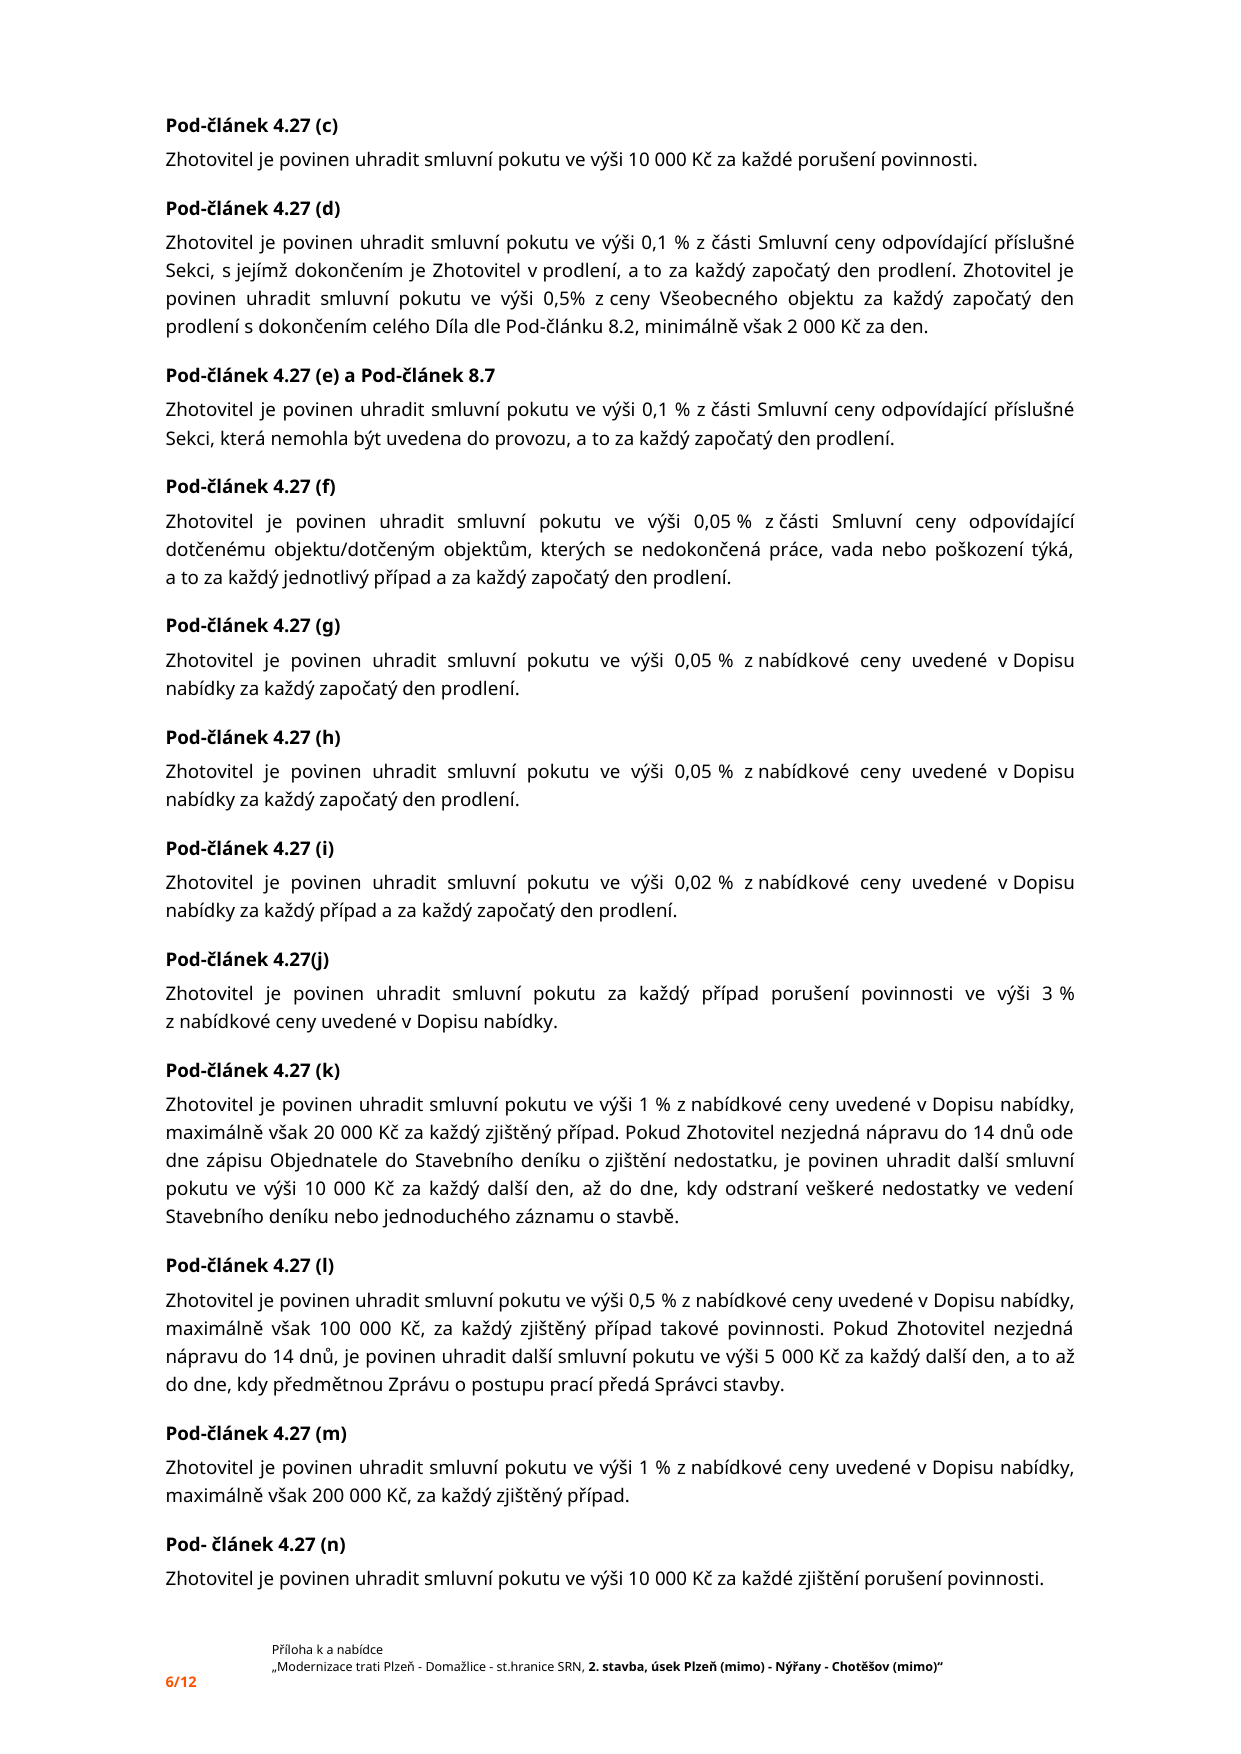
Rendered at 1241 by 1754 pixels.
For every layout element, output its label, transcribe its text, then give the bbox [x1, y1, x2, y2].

text Pod-článek 4.27 (c) [165, 112, 1075, 138]
text Pod-článek 4.27(j) [165, 946, 1075, 972]
text Pod-článek 4.27 (d) [165, 195, 1075, 221]
text Pod-článek 4.27 (i) [165, 835, 1075, 861]
text Zhotovitel je povinen uhradit smluvní pokutu za každý případ porušení povinnosti ve výši 3 % z nabídkové ceny uvedené v Dopisu nabídky. [165, 981, 1075, 1034]
text Zhotovitel je povinen uhradit smluvní pokutu ve výši 10 000 Kč za každé porušení povinnosti. [165, 146, 1075, 172]
text Pod-článek 4.27 (g) [165, 613, 1075, 638]
text Zhotovitel je povinen uhradit smluvní pokutu ve výši 0,05 % z části Smluvní ceny odpovídající dotčenému objektu/dotčeným objektům, kterých se nedokončená práce, vada nebo poškození týká, a to za každý jednotlivý případ a za každý započatý den prodlení. [165, 508, 1075, 589]
text Zhotovitel je povinen uhradit smluvní pokutu ve výši 0,1 % z části Smluvní ceny odpovídající příslušné Sekci, která nemohla být uvedena do provozu, a to za každý započatý den prodlení. [165, 397, 1075, 450]
text Pod-článek 4.27 (h) [165, 724, 1075, 749]
text Pod-článek 4.27 (m) [165, 1420, 1075, 1445]
text Pod-článek 4.27 (f) [165, 474, 1075, 499]
text Zhotovitel je povinen uhradit smluvní pokutu ve výši 0,05 % z nabídkové ceny uvedené v Dopisu nabídky za každý započatý den prodlení. [165, 647, 1075, 701]
text Zhotovitel je povinen uhradit smluvní pokutu ve výši 1 % z nabídkové ceny uvedené v Dopisu nabídky, maximálně však 20 000 Kč za každý zjištěný případ. Pokud Zhotovitel nezjedná nápravu do 14 dnů ode dne zápisu Objednatele do Stavebního deníku o zjištění nedostatku, je povinen uhradit další smluvní pokutu ve výši 10 000 Kč za každý další den, až do dne, kdy odstraní veškeré nedostatky ve vedení Stavebního deníku nebo jednoduchého záznamu o stavbě. [165, 1092, 1075, 1229]
text Zhotovitel je povinen uhradit smluvní pokutu ve výši 0,02 % z nabídkové ceny uvedené v Dopisu nabídky za každý případ a za každý započatý den prodlení. [165, 869, 1075, 923]
text Pod- článek 4.27 (n) [165, 1531, 1075, 1556]
text Zhotovitel je povinen uhradit smluvní pokutu ve výši 0,5 % z nabídkové ceny uvedené v Dopisu nabídky, maximálně však 100 000 Kč, za každý zjištěný případ takové povinnosti. Pokud Zhotovitel nezjedná nápravu do 14 dnů, je povinen uhradit další smluvní pokutu ve výši 5 000 Kč za každý další den, a to až do dne, kdy předmětnou Zprávu o postupu prací předá Správci stavby. [165, 1287, 1075, 1396]
text Zhotovitel je povinen uhradit smluvní pokutu ve výši 10 000 Kč za každé zjištění porušení povinnosti. [165, 1565, 1075, 1591]
text Zhotovitel je povinen uhradit smluvní pokutu ve výši 0,05 % z nabídkové ceny uvedené v Dopisu nabídky za každý započatý den prodlení. [165, 758, 1075, 812]
text Pod-článek 4.27 (e) a Pod-článek 8.7 [165, 362, 1075, 388]
text Zhotovitel je povinen uhradit smluvní pokutu ve výši 1 % z nabídkové ceny uvedené v Dopisu nabídky, maximálně však 200 000 Kč, za každý zjištěný případ. [165, 1454, 1075, 1508]
text Pod-článek 4.27 (k) [165, 1057, 1075, 1083]
text Zhotovitel je povinen uhradit smluvní pokutu ve výši 0,1 % z části Smluvní ceny odpovídající příslušné Sekci, s jejímž dokončením je Zhotovitel v prodlení, a to za každý započatý den prodlení. Zhotovitel je povinen uhradit smluvní pokutu ve výši 0,5% z ceny Všeobecného objektu za každý započatý den prodlení s dokončením celého Díla dle Pod-článku 8.2, minimálně však 2 000 Kč za den. [165, 229, 1075, 339]
text Pod-článek 4.27 (l) [165, 1253, 1075, 1278]
